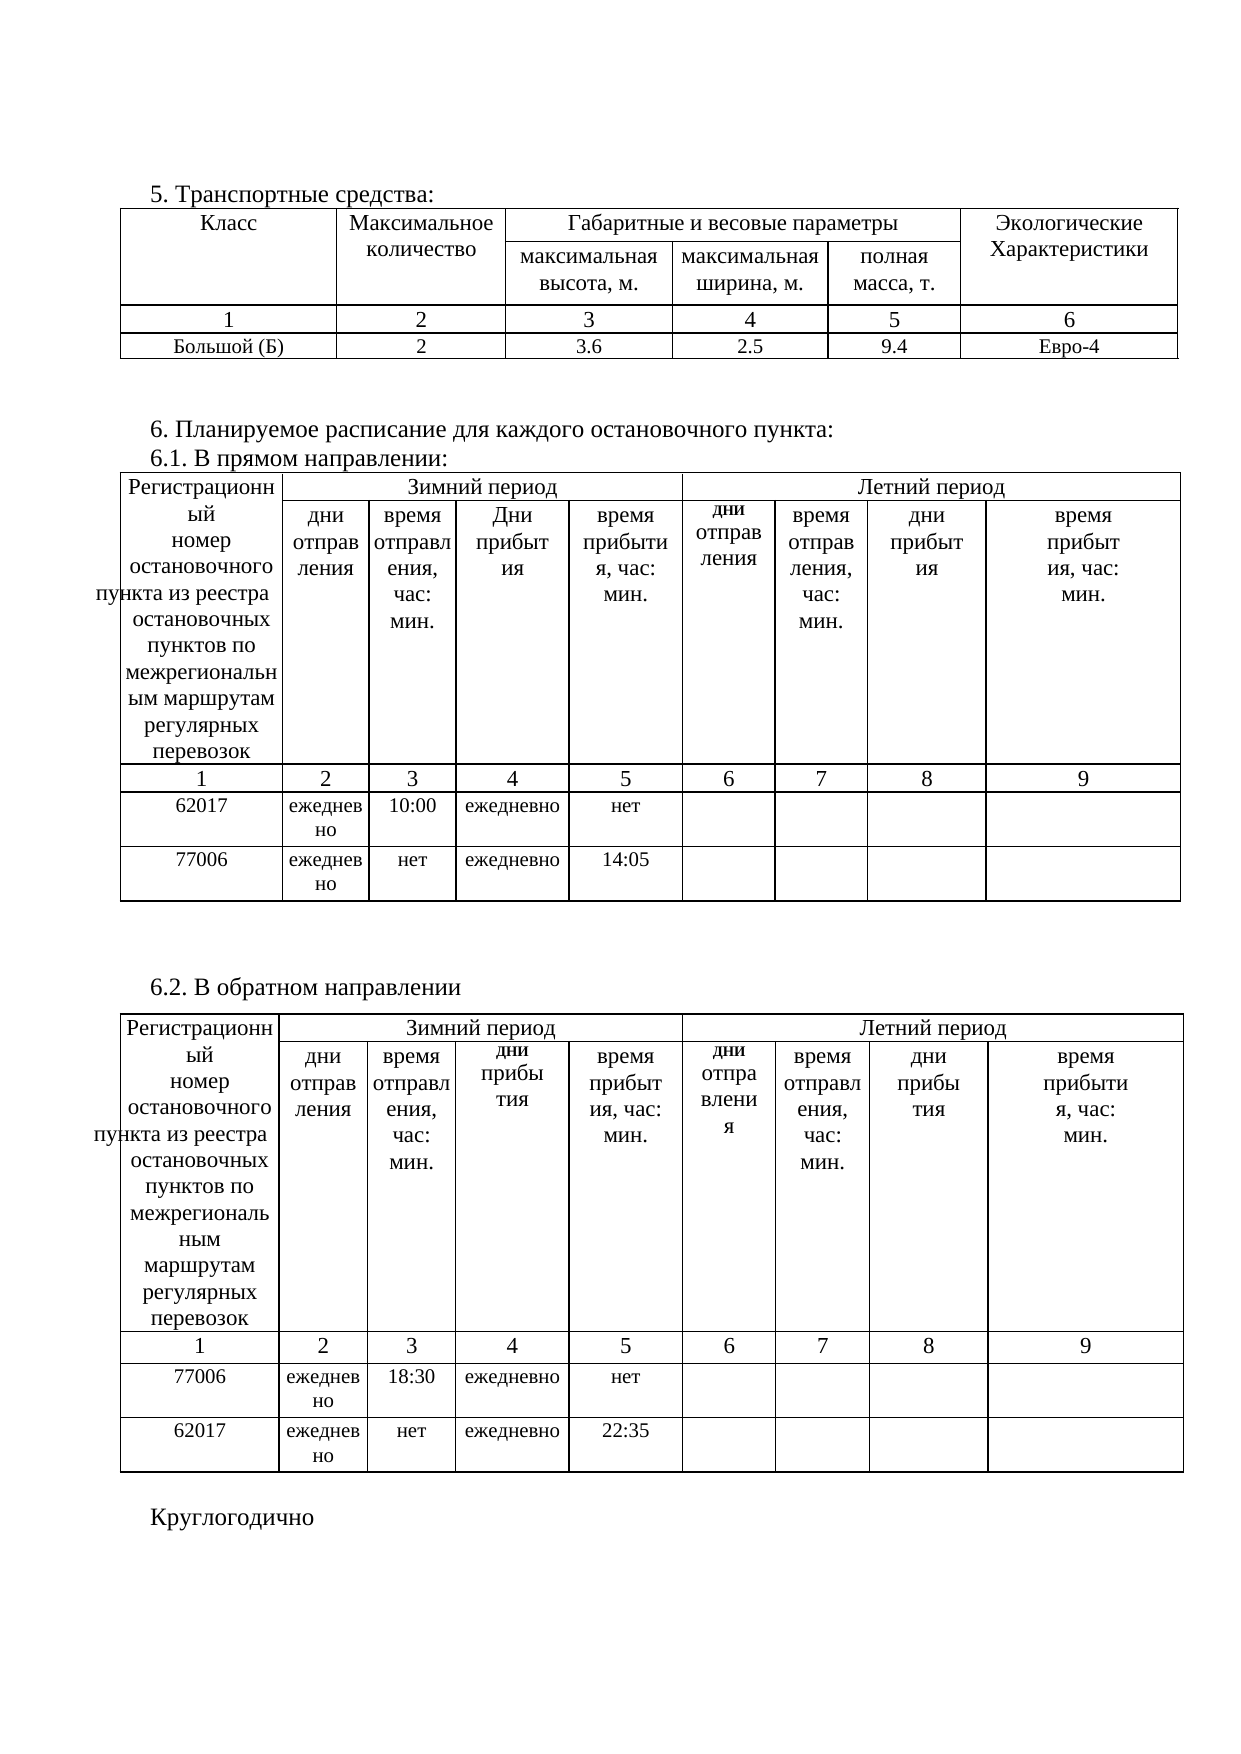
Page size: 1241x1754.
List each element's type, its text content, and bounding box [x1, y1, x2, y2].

table_cell 4 [456, 1332, 568, 1362]
table_cell Большой (Б) [121, 334, 336, 358]
table_cell время прибыт ия, час: мин. [987, 501, 1180, 763]
table_cell время прибыт ия, час: мин. [570, 1042, 682, 1331]
table_cell ежедневно [456, 1418, 568, 1471]
table_cell время отправл ения, час: мин. [368, 1042, 455, 1331]
table_header Экологические Характеристики [961, 209, 1177, 304]
table_cell [987, 793, 1180, 846]
table_cell максимальная высота, м. [506, 242, 672, 304]
table_cell 4 [673, 306, 827, 332]
table_cell 1 [121, 765, 282, 791]
table_header Летний период [683, 1015, 1183, 1041]
table_cell 18:30 [368, 1364, 455, 1417]
table_cell 2.5 [673, 334, 827, 358]
table_cell дни отправ ления [280, 1042, 367, 1331]
table_cell время отправл ения, час: мин. [370, 501, 455, 763]
table_cell дни прибы тия [870, 1042, 987, 1331]
table_cell 2 [280, 1332, 367, 1362]
table_cell ежедневно [457, 847, 568, 900]
table_cell [870, 1418, 987, 1471]
table_cell [776, 1364, 869, 1417]
table_cell 77006 [121, 847, 282, 900]
table_cell нет [368, 1418, 455, 1471]
text 5. Транспортные средства: [150, 179, 1090, 207]
table_cell дни прибыт ия [868, 501, 985, 763]
text 6.2. В обратном направлении [150, 972, 1090, 1000]
table_cell [870, 1364, 987, 1417]
table_cell ежедневно [456, 1364, 568, 1417]
table_cell дни отправ ления [283, 501, 368, 763]
table_cell ДНИ отпра влени я [683, 1042, 775, 1331]
table_header Класс [121, 209, 336, 304]
table_cell 8 [868, 765, 985, 791]
table_cell [989, 1364, 1183, 1417]
table_cell 2 [337, 306, 505, 332]
table_cell время отправ ления, час: мин. [776, 501, 867, 763]
table_cell 7 [776, 765, 867, 791]
table_cell [987, 847, 1180, 900]
table_cell [776, 793, 867, 846]
table_cell 22:35 [570, 1418, 682, 1471]
table_cell 6 [961, 306, 1177, 332]
table_cell 2 [283, 765, 368, 791]
table_header Габаритные и весовые параметры [506, 209, 960, 241]
table_cell 77006 [121, 1364, 278, 1417]
table_cell 2 [337, 334, 505, 358]
table_cell 14:05 [570, 847, 682, 900]
table_cell нет [570, 1364, 682, 1417]
table_cell 3 [370, 765, 455, 791]
table_cell [868, 793, 985, 846]
table_cell 1 [121, 1332, 278, 1362]
table_header Регистрационный номер остановочного пункта из реестра остановочных пунктов по межрегиональным маршрутам регулярных перевозок [121, 1015, 278, 1331]
table_cell максимальная ширина, м. [673, 242, 827, 304]
table_cell ежедневно [283, 847, 368, 900]
table_cell 5 [570, 765, 682, 791]
table_cell нет [370, 847, 455, 900]
table_cell [868, 847, 985, 900]
table_cell ежедневно [457, 793, 568, 846]
table_header Зимний период [280, 1015, 682, 1041]
table_cell 3 [368, 1332, 455, 1362]
table_cell [683, 793, 774, 846]
table_cell время отправл ения, час: мин. [776, 1042, 869, 1331]
table_cell 3.6 [506, 334, 672, 358]
table_cell 9.4 [829, 334, 960, 358]
table_cell 6 [683, 765, 774, 791]
table_header Регистрационный номер остановочного пункта из реестра остановочных пунктов по межрегиональным маршрутам регулярных перевозок [121, 473, 282, 763]
table_cell Дни прибыт ия [457, 501, 568, 763]
table_cell 7 [776, 1332, 869, 1362]
table_cell ежедневно [280, 1418, 367, 1471]
table_cell ДНИ прибы тия [456, 1042, 568, 1331]
text 6.1. В прямом направлении: [150, 443, 1090, 472]
table_cell время прибыти я, час: мин. [570, 501, 682, 763]
table_cell 1 [121, 306, 336, 332]
table_cell 5 [570, 1332, 682, 1362]
table_header Зимний период [283, 473, 682, 500]
table_cell 62017 [121, 793, 282, 846]
table_cell [776, 847, 867, 900]
table_cell 3 [506, 306, 672, 332]
table_cell [989, 1418, 1183, 1471]
table_cell время прибыти я, час: мин. [989, 1042, 1183, 1331]
table_cell 4 [457, 765, 568, 791]
table_cell 5 [829, 306, 960, 332]
table_cell [683, 847, 774, 900]
table_cell 62017 [121, 1418, 278, 1471]
table_cell 9 [989, 1332, 1183, 1362]
table_cell ДНИ отправ ления [683, 501, 774, 763]
table_cell ежедневно [280, 1364, 367, 1417]
table_cell [683, 1418, 775, 1471]
text Круглогодично [150, 1502, 1090, 1530]
text 6. Планируемое расписание для каждого остановочного пункта: [150, 414, 1090, 443]
table_cell 6 [683, 1332, 775, 1362]
table_cell Евро-4 [961, 334, 1177, 358]
table_cell 8 [870, 1332, 987, 1362]
table_cell 9 [987, 765, 1180, 791]
table_cell [683, 1364, 775, 1417]
table_cell полная масса, т. [829, 242, 960, 304]
table_cell 10:00 [370, 793, 455, 846]
table_cell [776, 1418, 869, 1471]
table_header Летний период [683, 473, 1180, 500]
table_cell нет [570, 793, 682, 846]
table_cell ежедневно [283, 793, 368, 846]
table_header Максимальное количество [337, 209, 505, 304]
